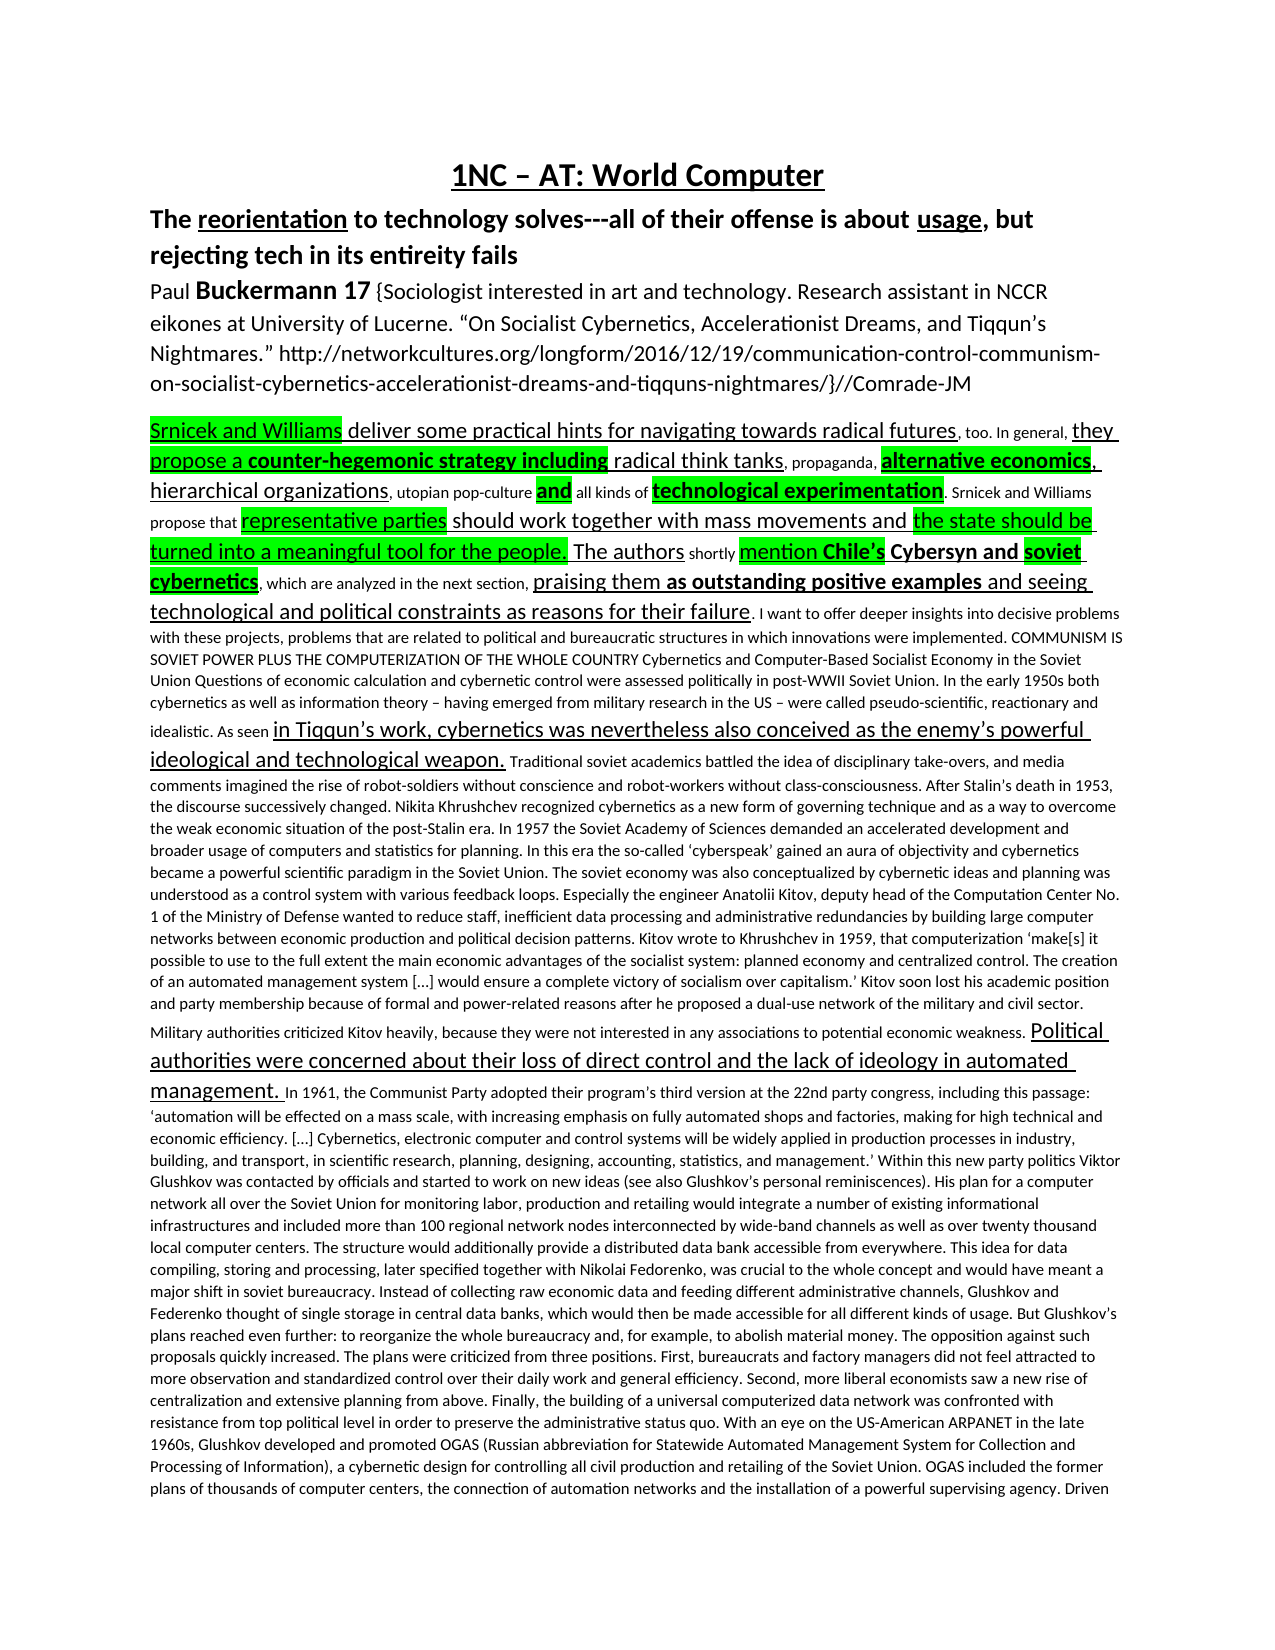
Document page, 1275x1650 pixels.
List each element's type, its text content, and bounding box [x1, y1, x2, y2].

subtitle The reorientation to technology solves---all of their offense is about usage, but rejecting tech in its entireity fails [150, 202, 1125, 271]
text Paul Buckermann 17 {Sociologist interested in art and technology. Research assistant in NCCR eikones at University of Lucerne. “On Socialist Cybernetics, Accelerationist Dreams, and Tiqqun’s Nightmares.” http://networkcultures.org/longform/2016/12/19/communication-control-communism-on-socialist-cybernetics-accelerationist-dreams-and-tiqquns-nightmares/}//Comrade-JM [150, 273, 1125, 397]
subtitle 1NC – AT: World Computer [150, 154, 1125, 195]
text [150, 416, 1125, 1498]
